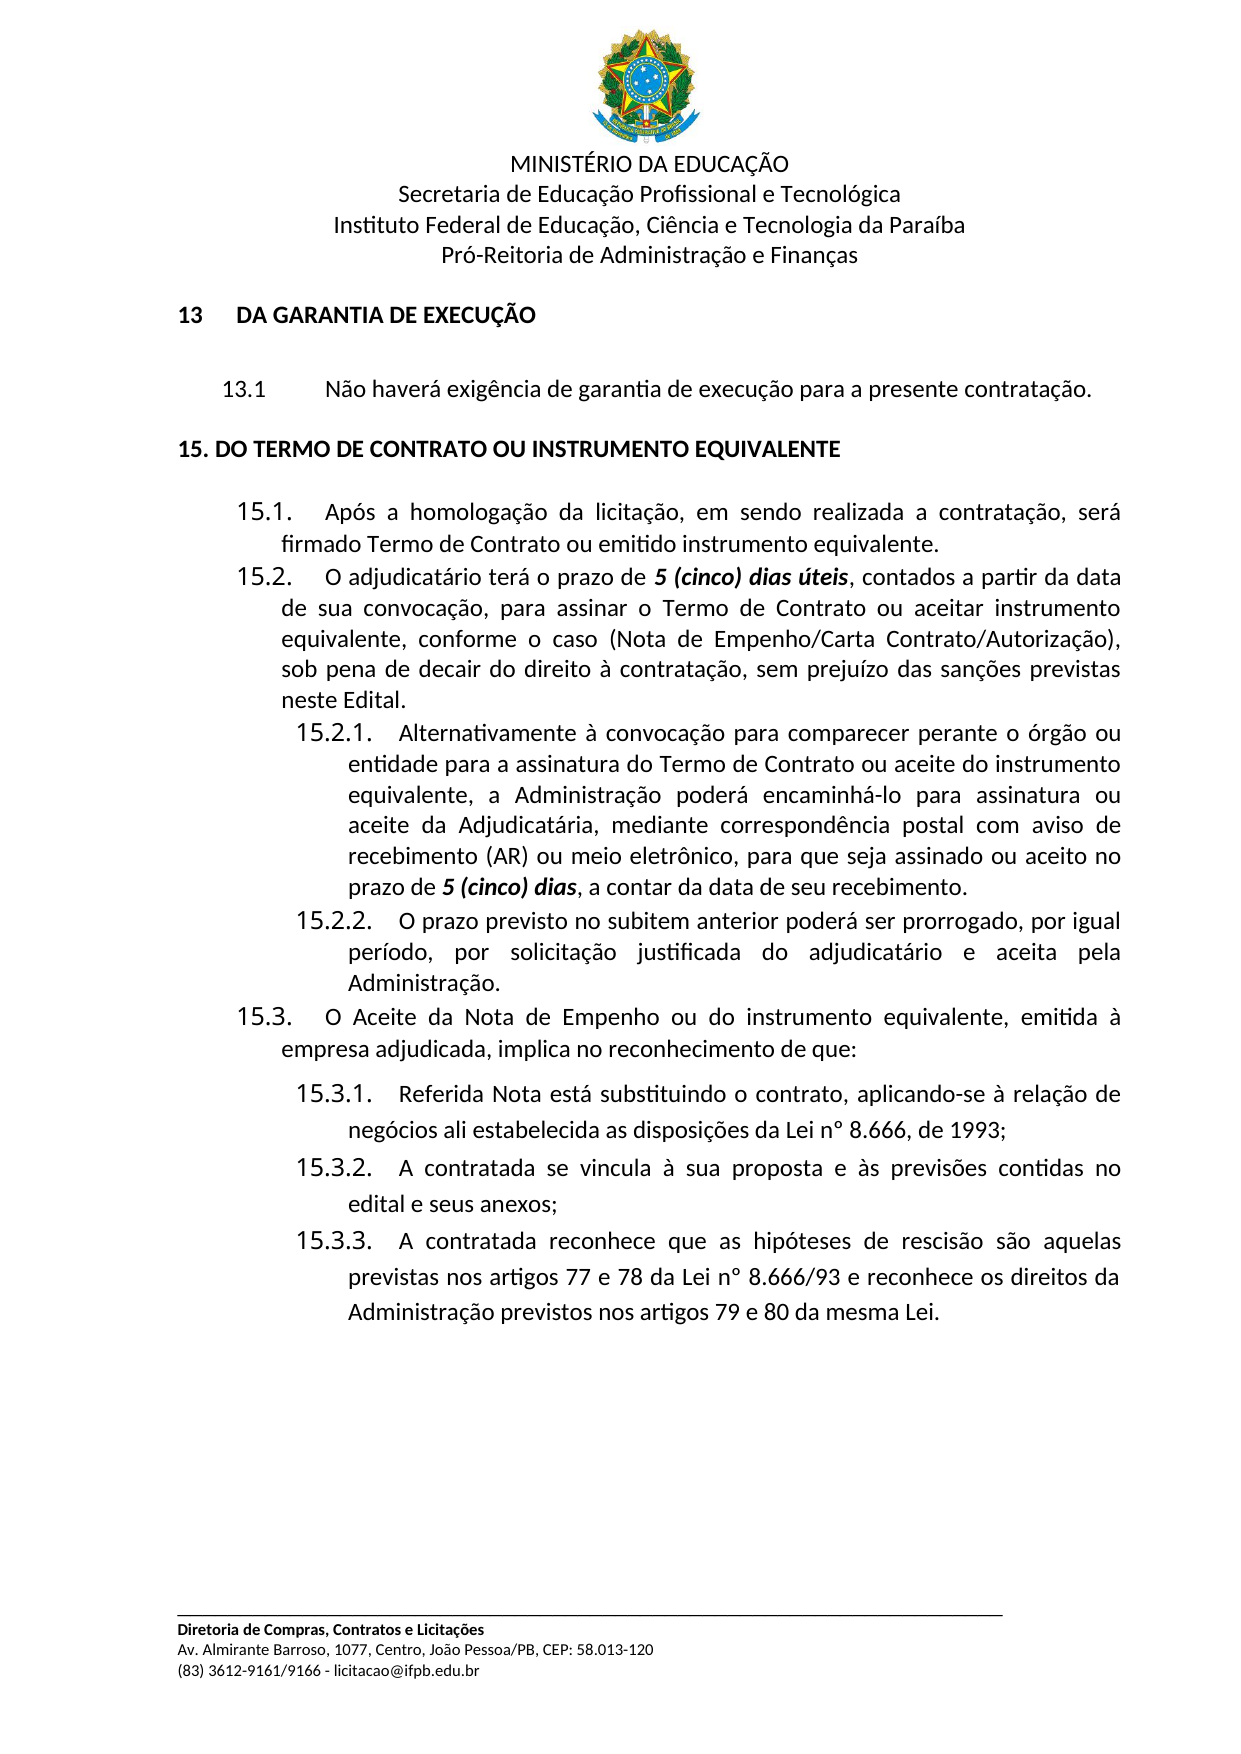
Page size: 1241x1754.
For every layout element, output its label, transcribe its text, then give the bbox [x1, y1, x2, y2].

picture [588, 26, 704, 146]
list DO TERMO DE CONTRATO OU INSTRUMENTO EQUIVALENTE [177, 433, 1122, 463]
list Alternativamente à convocação para comparecer perante o órgão ou entidade para a assinatura do Termo de Contrato ou aceite do instrumento equivalente, a Administração poderá encaminhá-lo para assinatura ou aceite da Adjudicatária, mediante correspondência postal com aviso de recebimento (AR) ou meio eletrônico, para que seja assinado ou aceito no prazo de 5 (cinco) dias, a contar da data de seu recebimento. [295, 714, 1122, 901]
list DA GARANTIA DE EXECUÇÃO [177, 299, 1122, 330]
list Referida Nota está substituindo o contrato, aplicando-se à relação de negócios ali estabelecida as disposições da Lei nº 8.666, de 1993; [295, 1076, 1122, 1145]
list O Aceite da Nota de Empenho ou do instrumento equivalente, emitida à empresa adjudicada, implica no reconhecimento de que: [236, 999, 1122, 1063]
list Não haverá exigência de garantia de execução para a presente contratação. [221, 373, 1122, 403]
list O adjudicatário terá o prazo de 5 (cinco) dias úteis, contados a partir da data de sua convocação, para assinar o Termo de Contrato ou aceitar instrumento equivalente, conforme o caso (Nota de Empenho/Carta Contrato/Autorização), sob pena de decair do direito à contratação, sem prejuízo das sanções previstas neste Edital. [236, 558, 1122, 714]
list A contratada reconhece que as hipóteses de rescisão são aquelas previstas nos artigos 77 e 78 da Lei nº 8.666/93 e reconhece os direitos da Administração previstos nos artigos 79 e 80 da mesma Lei. [295, 1223, 1122, 1327]
list A contratada se vincula à sua proposta e às previsões contidas no edital e seus anexos; [295, 1149, 1122, 1218]
list O prazo previsto no subitem anterior poderá ser prorrogado, por igual período, por solicitação justificada do adjudicatário e aceita pela Administração. [295, 902, 1122, 998]
list Após a homologação da licitação, em sendo realizada a contratação, será firmado Termo de Contrato ou emitido instrumento equivalente. [236, 494, 1122, 558]
